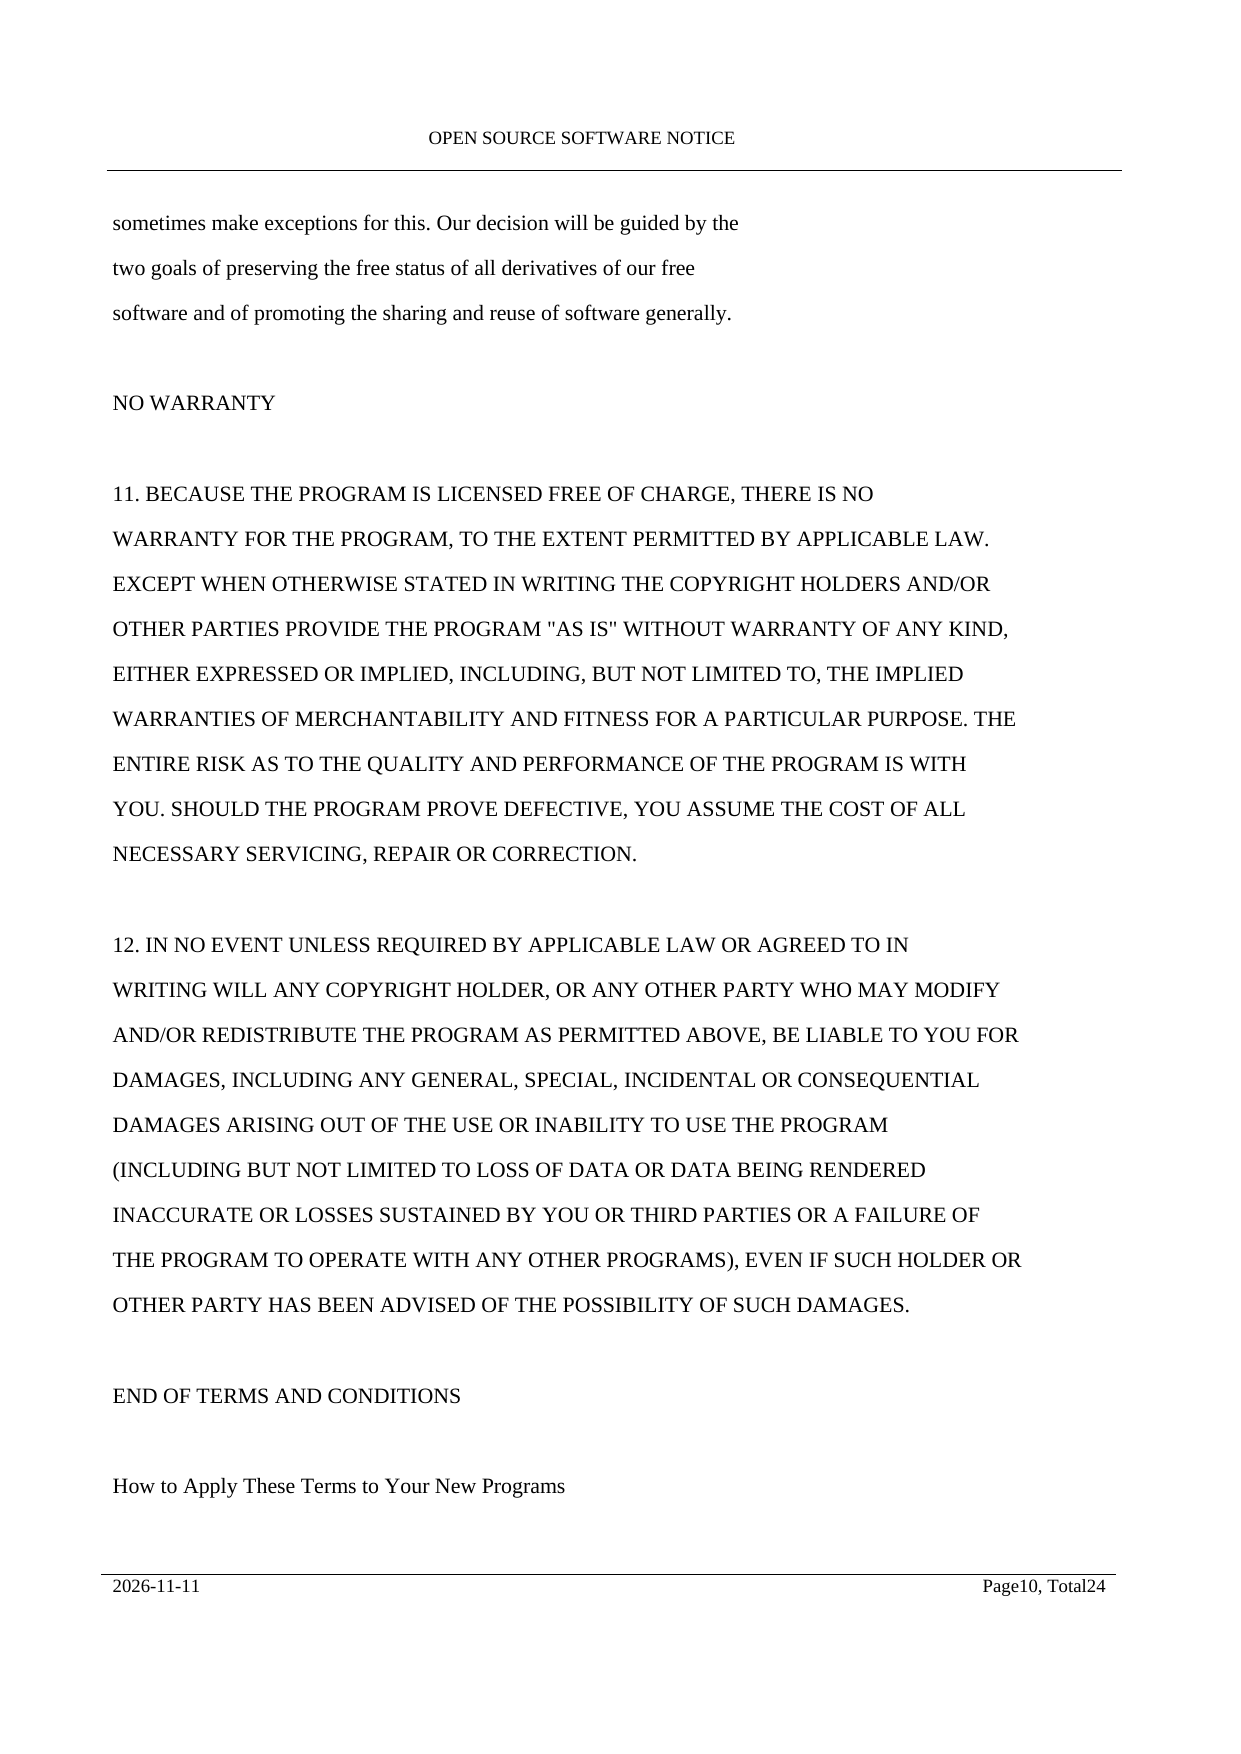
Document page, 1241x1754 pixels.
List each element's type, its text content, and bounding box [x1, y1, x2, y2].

text INACCURATE OR LOSSES SUSTAINED BY YOU OR THIRD PARTIES OR A FAILURE OF [112, 1199, 1128, 1231]
text NO WARRANTY [112, 387, 1128, 419]
text DAMAGES, INCLUDING ANY GENERAL, SPECIAL, INCIDENTAL OR CONSEQUENTIAL [112, 1063, 1128, 1096]
text WARRANTY FOR THE PROGRAM, TO THE EXTENT PERMITTED BY APPLICABLE LAW. [112, 522, 1128, 554]
text (INCLUDING BUT NOT LIMITED TO LOSS OF DATA OR DATA BEING RENDERED [112, 1153, 1128, 1186]
text software and of promoting the sharing and reuse of software generally. [112, 297, 1128, 329]
text YOU. SHOULD THE PROGRAM PROVE DEFECTIVE, YOU ASSUME THE COST OF ALL [112, 793, 1128, 825]
text EITHER EXPRESSED OR IMPLIED, INCLUDING, BUT NOT LIMITED TO, THE IMPLIED [112, 657, 1128, 690]
text ENTIRE RISK AS TO THE QUALITY AND PERFORMANCE OF THE PROGRAM IS WITH [112, 748, 1128, 780]
text END OF TERMS AND CONDITIONS [112, 1379, 1128, 1412]
text AND/OR REDISTRIBUTE THE PROGRAM AS PERMITTED ABOVE, BE LIABLE TO YOU FOR [112, 1018, 1128, 1051]
text OTHER PARTIES PROVIDE THE PROGRAM "AS IS" WITHOUT WARRANTY OF ANY KIND, [112, 612, 1128, 645]
text OTHER PARTY HAS BEEN ADVISED OF THE POSSIBILITY OF SUCH DAMAGES. [112, 1289, 1128, 1321]
text two goals of preserving the free status of all derivatives of our free [112, 251, 1128, 284]
text NECESSARY SERVICING, REPAIR OR CORRECTION. [112, 838, 1128, 870]
text 12. IN NO EVENT UNLESS REQUIRED BY APPLICABLE LAW OR AGREED TO IN [112, 928, 1128, 961]
text 11. BECAUSE THE PROGRAM IS LICENSED FREE OF CHARGE, THERE IS NO [112, 477, 1128, 509]
text How to Apply These Terms to Your New Programs [112, 1469, 1128, 1502]
text WARRANTIES OF MERCHANTABILITY AND FITNESS FOR A PARTICULAR PURPOSE. THE [112, 702, 1128, 735]
text sometimes make exceptions for this. Our decision will be guided by the [112, 206, 1128, 239]
text DAMAGES ARISING OUT OF THE USE OR INABILITY TO USE THE PROGRAM [112, 1108, 1128, 1141]
text THE PROGRAM TO OPERATE WITH ANY OTHER PROGRAMS), EVEN IF SUCH HOLDER OR [112, 1244, 1128, 1276]
text EXCEPT WHEN OTHERWISE STATED IN WRITING THE COPYRIGHT HOLDERS AND/OR [112, 567, 1128, 600]
text WRITING WILL ANY COPYRIGHT HOLDER, OR ANY OTHER PARTY WHO MAY MODIFY [112, 973, 1128, 1006]
